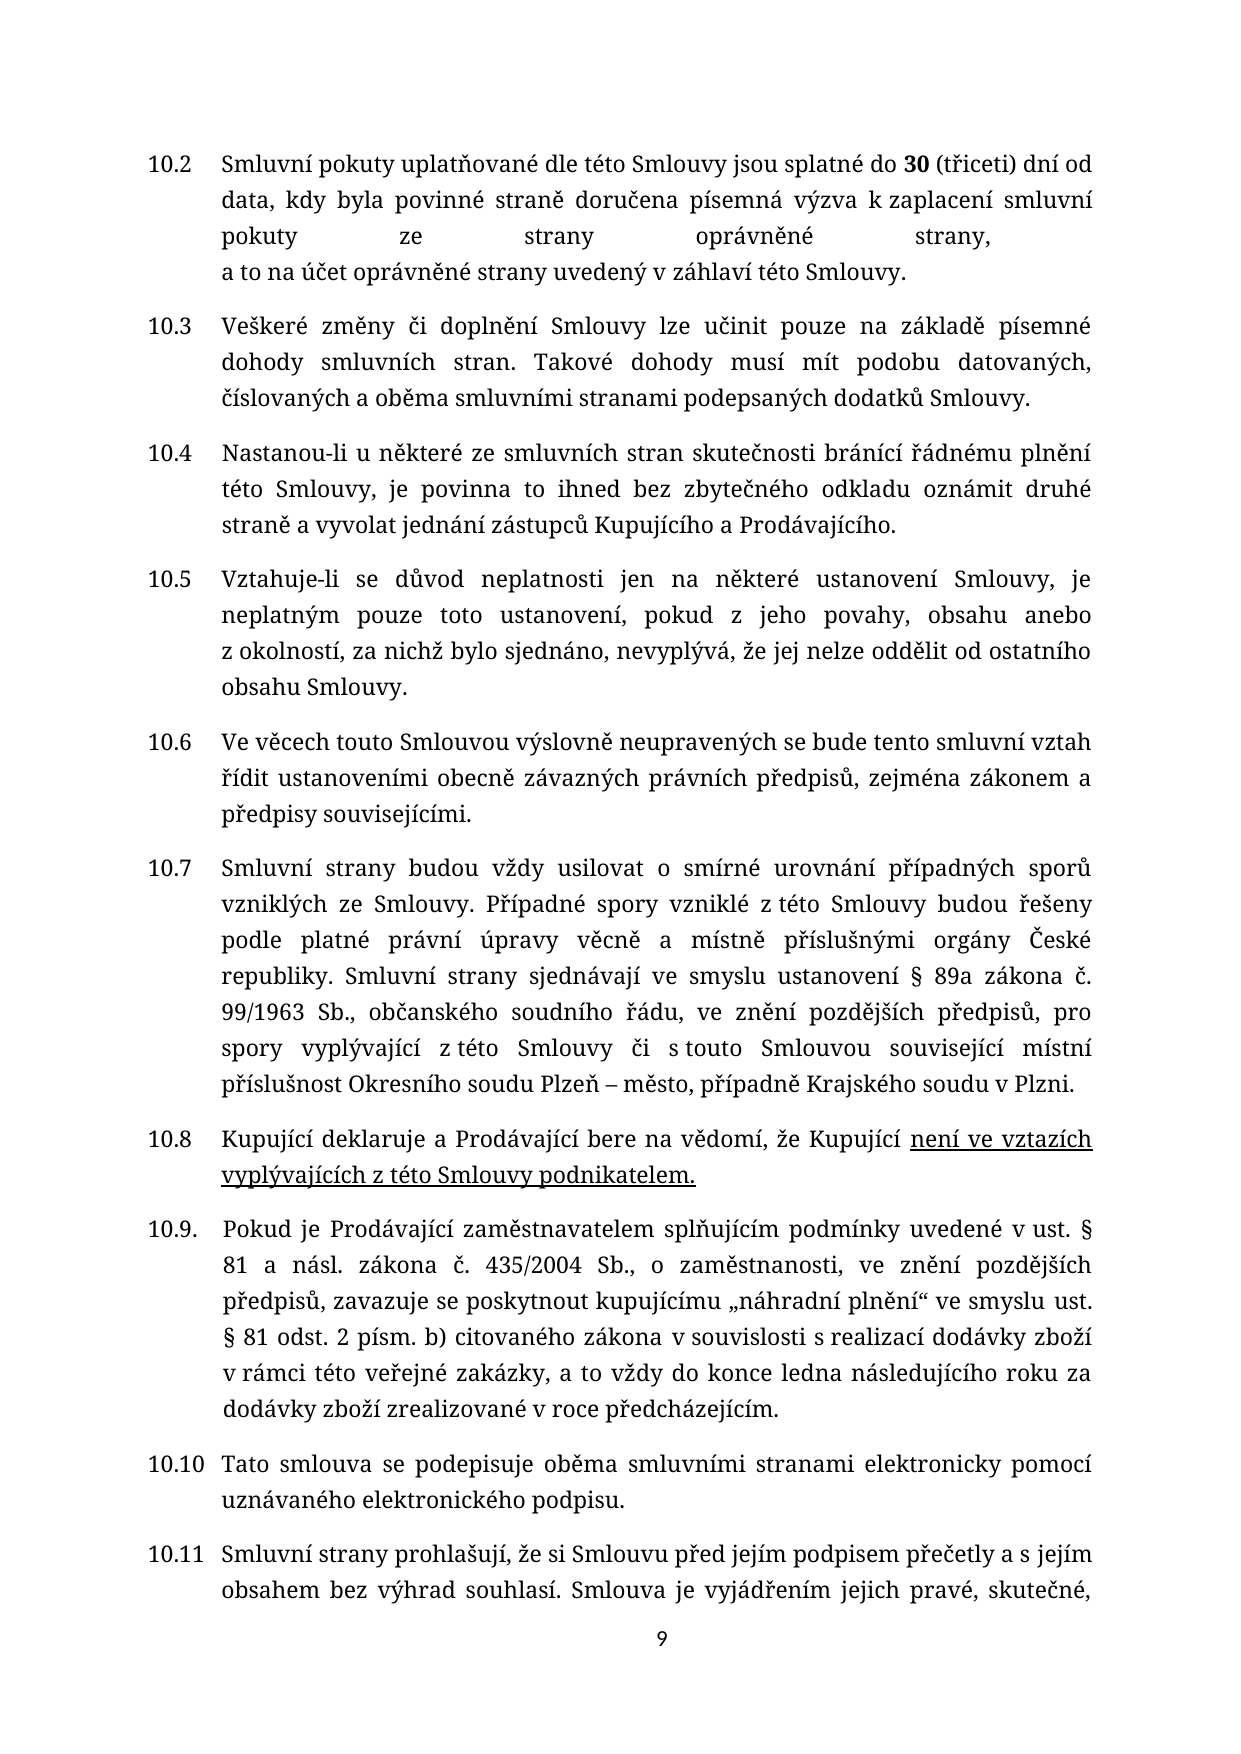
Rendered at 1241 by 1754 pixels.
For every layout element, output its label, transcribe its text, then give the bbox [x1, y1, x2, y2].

text 10.10 Tato smlouva se podepisuje oběma smluvními stranami elektronicky pomocí uznávaného elektronického podpisu. [148, 1448, 1092, 1515]
text 10.4 Nastanou-li u některé ze smluvních stran skutečnosti bránící řádnému plnění této Smlouvy, je povinna to ihned bez zbytečného odkladu oznámit druhé straně a vyvolat jednání zástupců Kupujícího a Prodávajícího. [148, 437, 1092, 540]
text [148, 1538, 1092, 1606]
text 10.8 Kupující deklaruje a Prodávající bere na vědomí, že Kupující není ve vztazích vyplývajících z této Smlouvy podnikatelem. [148, 1123, 1092, 1190]
list Pokud je Prodávající zaměstnavatelem splňujícím podmínky uvedené v ust. § 81 a násl. zákona č. 435/2004 Sb., o zaměstnanosti, ve znění pozdějších předpisů, zavazuje se poskytnout kupujícímu „náhradní plnění“ ve smyslu ust. § 81 odst. 2 písm. b) citovaného zákona v souvislosti s realizací dodávky zboží v rámci této veřejné zakázky, a to vždy do konce ledna následujícího roku za dodávky zboží zrealizované v roce předcházejícím. [148, 1213, 1092, 1424]
text 10.5 Vztahuje-li se důvod neplatnosti jen na některé ustanovení Smlouvy, je neplatným pouze toto ustanovení, pokud z jeho povahy, obsahu anebo z okolností, za nichž bylo sjednáno, nevyplývá, že jej nelze oddělit od ostatního obsahu Smlouvy. [148, 563, 1092, 702]
text 10.6 Ve věcech touto Smlouvou výslovně neupravených se bude tento smluvní vztah řídit ustanoveními obecně závazných právních předpisů, zejména zákonem a předpisy souvisejícími. [148, 726, 1092, 829]
text 10.7 Smluvní strany budou vždy usilovat o smírné urovnání případných sporů vzniklých ze Smlouvy. Případné spory vzniklé z této Smlouvy budou řešeny podle platné právní úpravy věcně a místně příslušnými orgány České republiky. Smluvní strany sjednávají ve smyslu ustanovení § 89a zákona č. 99/1963 Sb., občanského soudního řádu, ve znění pozdějších předpisů, pro spory vyplývající z této Smlouvy či s touto Smlouvou související místní příslušnost Okresního soudu Plzeň – město, případně Krajského soudu v Plzni. [148, 852, 1092, 1099]
text 10.2 Smluvní pokuty uplatňované dle této Smlouvy jsou splatné do 30 (třiceti) dní od data, kdy byla povinné straně doručena písemná výzva k zaplacení smluvní pokuty ze strany oprávněné strany, a to na účet oprávněné strany uvedený v záhlaví této Smlouvy. [148, 148, 1092, 287]
text 10.3 Veškeré změny či doplnění Smlouvy lze učinit pouze na základě písemné dohody smluvních stran. Takové dohody musí mít podobu datovaných, číslovaných a oběma smluvními stranami podepsaných dodatků Smlouvy. [148, 310, 1092, 413]
